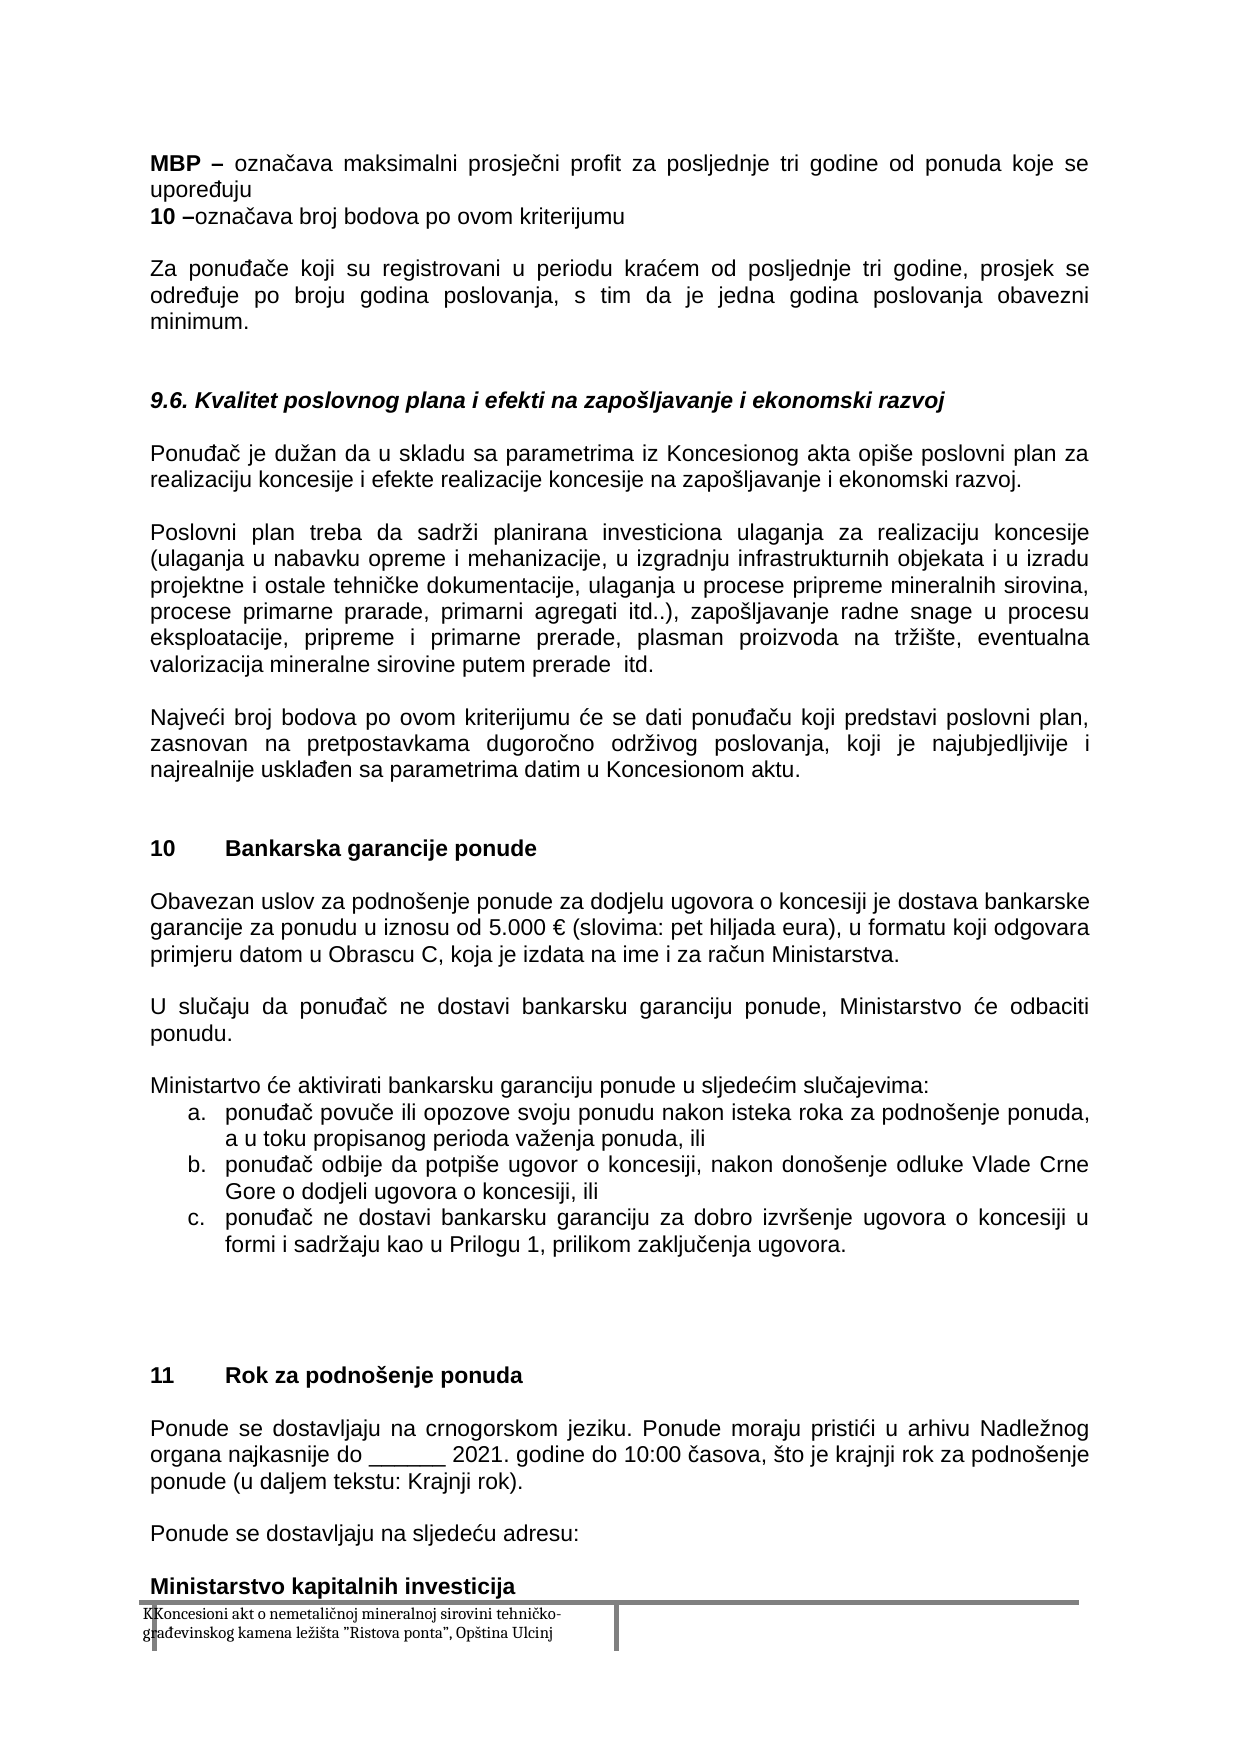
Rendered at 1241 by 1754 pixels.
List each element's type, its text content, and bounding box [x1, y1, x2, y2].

text Poslovni plan treba da sadrži planirana investiciona ulaganja za realizaciju koncesije (ulaganja u nabavku opreme i mehanizacije, u izgradnju infrastrukturnih objekata i u izradu projektne i ostale tehničke dokumentacije, ulaganja u procese pripreme mineralnih sirovina, procese primarne prarade, primarni agregati itd..), zapošljavanje radne snage u procesu eksploatacije, pripreme i primarne prerade, plasman proizvoda na tržište, eventualna valorizacija mineralne sirovine putem prerade itd. [150, 519, 1090, 677]
text Ponude se dostavljaju na crnogorskom jeziku. Ponude moraju pristići u arhivu Nadležnog organa najkasnije do ______ 2021. godine do 10:00 časova, što je krajnji rok za podnošenje ponude (u daljem tekstu: Krajnji rok). [150, 1415, 1090, 1494]
text Ministarstvo kapitalnih investicija [150, 1573, 1090, 1599]
list ponuđač odbije da potpiše ugovor o koncesiji, nakon donošenje odluke Vlade Crne Gore o dodjeli ugovora o koncesiji, ili [187, 1151, 1090, 1204]
text Ministartvo će aktivirati bankarsku garanciju ponude u sljedećim slučajevima: [150, 1072, 1090, 1099]
text 9.6. Kvalitet poslovnog plana i efekti na zapošljavanje i ekonomski razvoj [150, 387, 1090, 413]
subtitle Rok za podnošenje ponuda [150, 1362, 1090, 1389]
list ponuđač povuče ili opozove svoju ponudu nakon isteka roka za podnošenje ponuda, a u toku propisanog perioda važenja ponuda, ili [187, 1099, 1090, 1151]
text MBP – označava maksimalni prosječni profit za posljednje tri godine od ponuda koje se upoređuju [150, 150, 1090, 203]
text Najveći broj bodova po ovom kriterijumu će se dati ponuđaču koji predstavi poslovni plan, zasnovan na pretpostavkama dugoročno održivog poslovanja, koji je najubjedljivije i najrealnije usklađen sa parametrima datim u Koncesionom aktu. [150, 703, 1090, 782]
subtitle Bankarska garancije ponude [150, 835, 1090, 862]
text U slučaju da ponuđač ne dostavi bankarsku garanciju ponude, Ministarstvo će odbaciti ponudu. [150, 993, 1090, 1046]
text Obavezan uslov za podnošenje ponude za dodjelu ugovora o koncesiji je dostava bankarske garancije za ponudu u iznosu od 5.000 € (slovima: pet hiljada eura), u formatu koji odgovara primjeru datom u Obrascu C, koja je izdata na ime i za račun Ministarstva. [150, 888, 1090, 967]
text 10 –označava broj bodova po ovom kriterijumu [150, 203, 1090, 229]
list ponuđač ne dostavi bankarsku garanciju za dobro izvršenje ugovora o koncesiji u formi i sadržaju kao u Prilogu 1, prilikom zaključenja ugovora. [187, 1204, 1090, 1257]
text Ponude se dostavljaju na sljedeću adresu: [150, 1520, 1090, 1547]
text Za ponuđače koji su registrovani u periodu kraćem od posljednje tri godine, prosjek se određuje po broju godina poslovanja, s tim da je jedna godina poslovanja obavezni minimum. [150, 255, 1090, 334]
text Ponuđač je dužan da u skladu sa parametrima iz Koncesionog akta opiše poslovni plan za realizaciju koncesije i efekte realizacije koncesije na zapošljavanje i ekonomski razvoj. [150, 440, 1090, 493]
